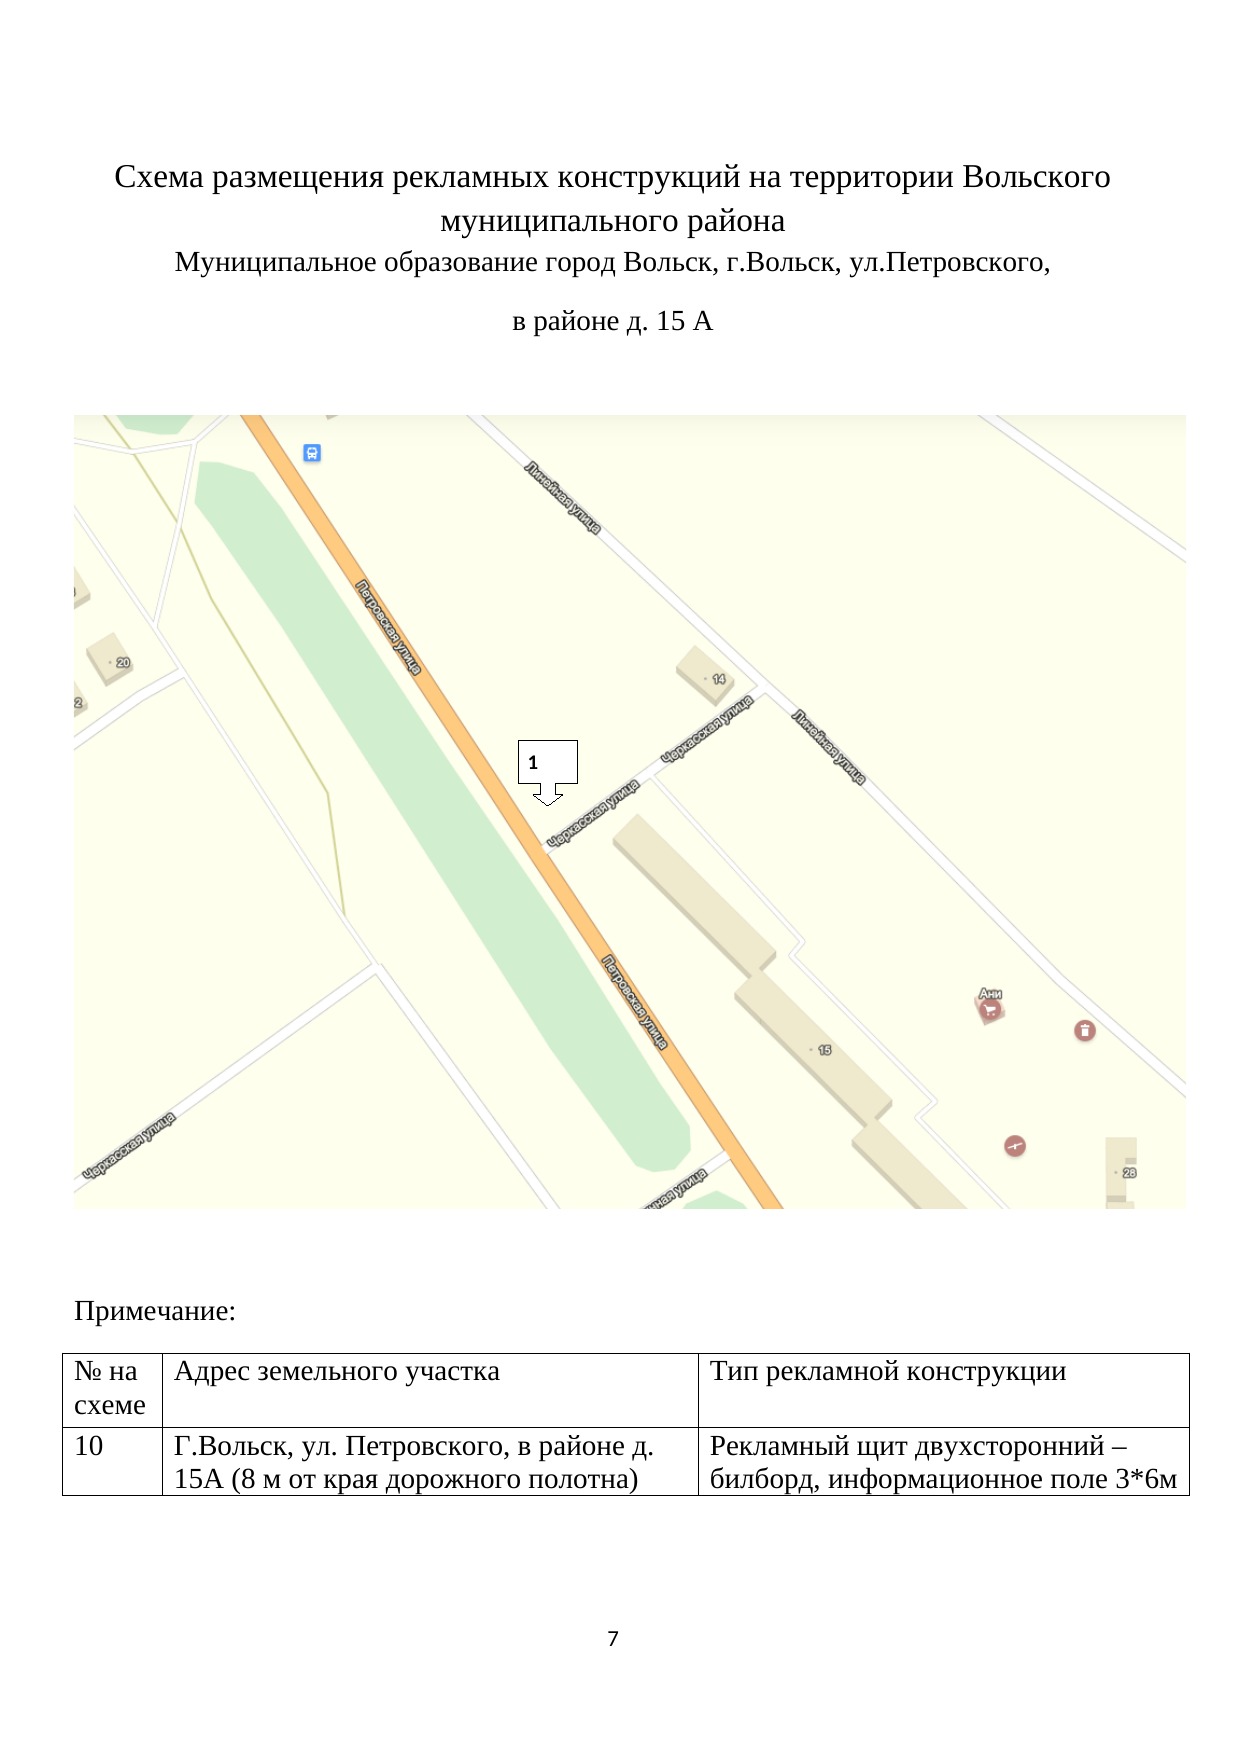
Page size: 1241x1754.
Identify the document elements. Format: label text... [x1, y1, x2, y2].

text в районе д. 15 А [74, 303, 1152, 337]
text Муниципальное образование город Вольск, г.Вольск, ул.Петровского, [74, 244, 1152, 277]
text Схема размещения рекламных конструкций на территории Вольского муниципального района [74, 156, 1152, 238]
table_cell 10 [63, 1428, 162, 1495]
table_header № на схеме [63, 1354, 162, 1427]
table_cell Г.Вольск, ул. Петровского, в районе д. 15А (8 м от края дорожного полотна) [163, 1428, 698, 1495]
text Примечание: [74, 1293, 1152, 1327]
picture [73, 415, 1187, 1209]
table_cell Рекламный щит двухсторонний – билборд, информационное поле 3*6м [699, 1428, 1189, 1495]
table_header Адрес земельного участка [163, 1354, 698, 1427]
table_header Тип рекламной конструкции [699, 1354, 1189, 1427]
